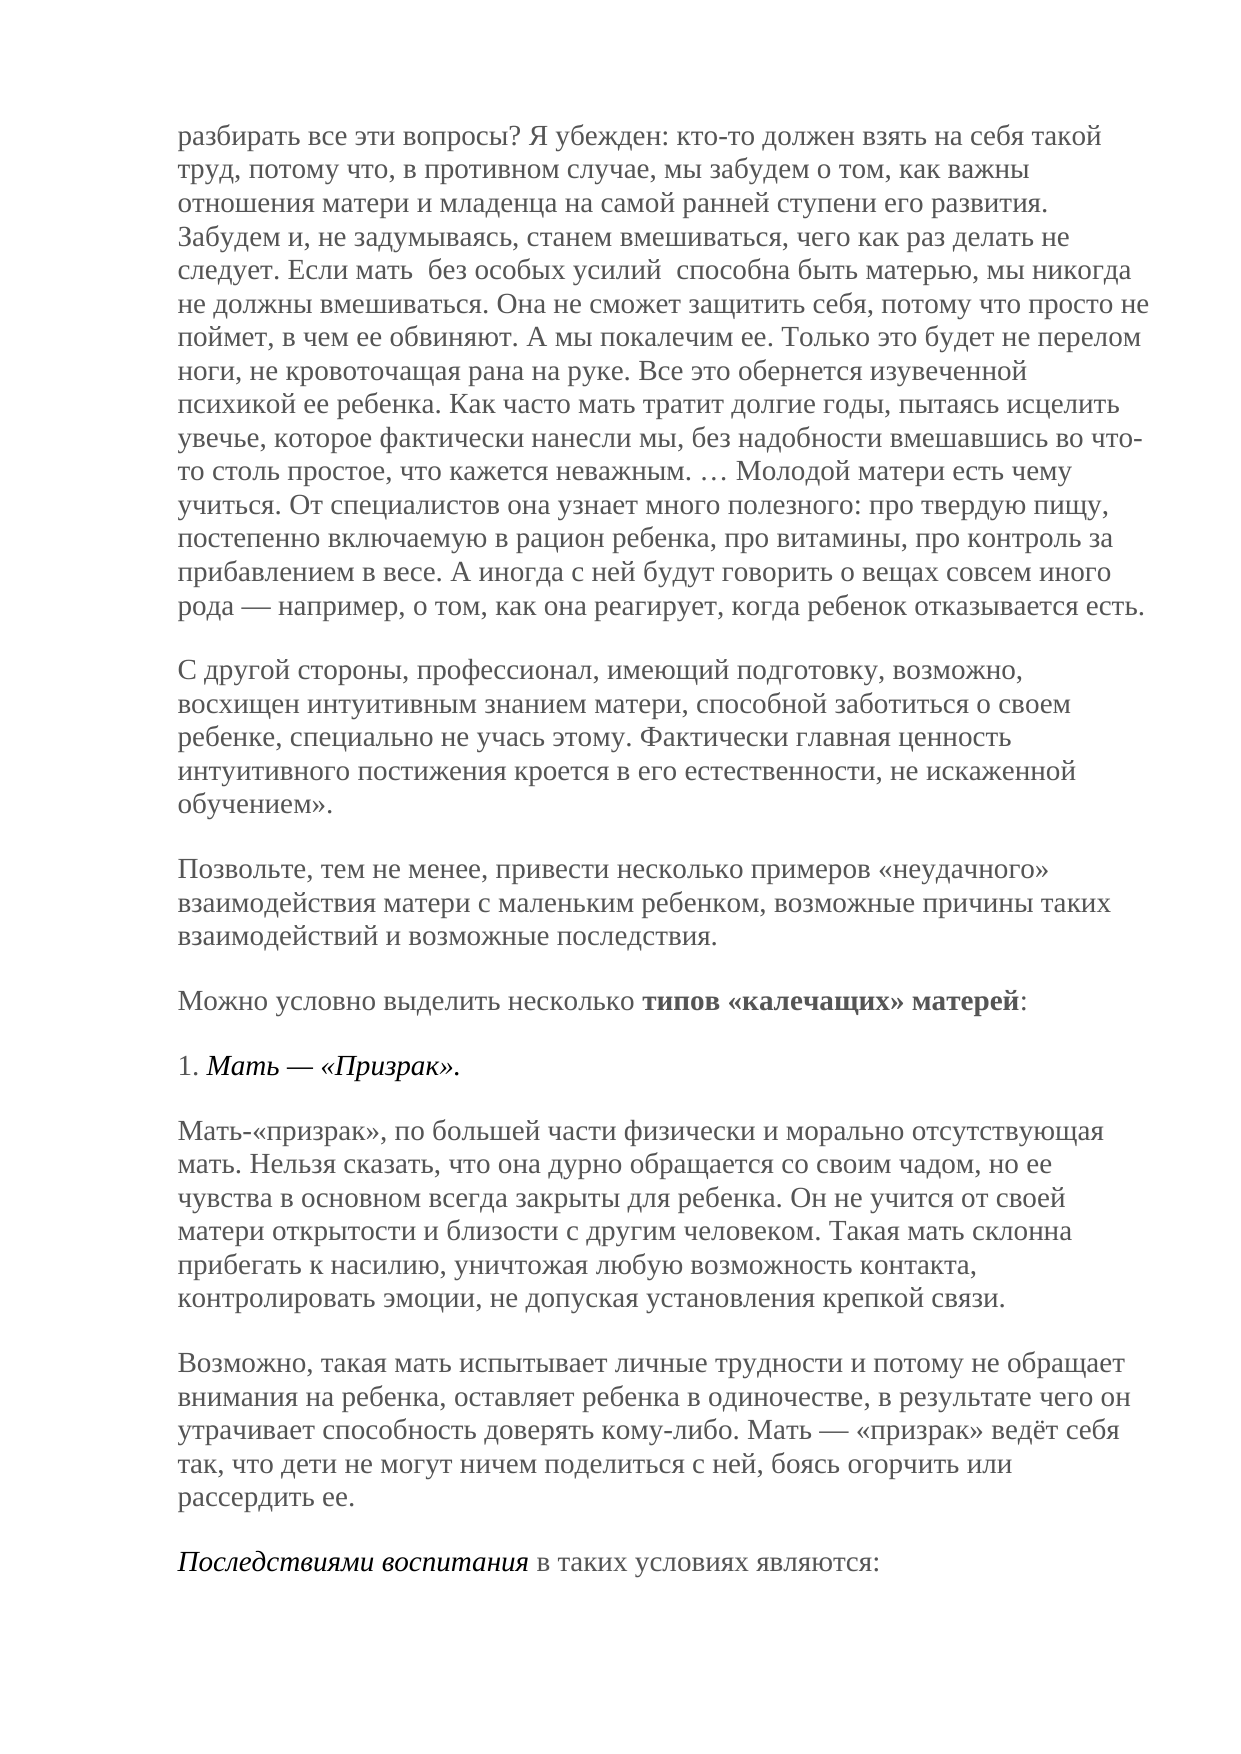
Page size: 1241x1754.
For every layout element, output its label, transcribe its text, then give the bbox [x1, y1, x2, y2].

text Последствиями воспитания в таких условиях являются: [177, 1544, 1152, 1578]
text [177, 118, 1152, 621]
text Позвольте, тем не менее, привести несколько примеров «неудачного» взаимодействия матери с маленьким ребенком, возможные причины таких взаимодействий и возможные последствия. [177, 851, 1152, 952]
text Возможно, такая мать испытывает личные трудности и потому не обращает внимания на ребенка, оставляет ребенка в одиночестве, в результате чего он утрачивает способность доверять кому-либо. Мать — «призрак» ведёт себя так, что дети не могут ничем поделиться с ней, боясь огорчить или рассердить ее. [177, 1345, 1152, 1513]
text С другой стороны, профессионал, имеющий подготовку, возможно, восхищен интуитивным знанием матери, способной заботиться о своем ребенке, специально не учась этому. Фактически главная ценность интуитивного постижения кроется в его естественности, не искаженной обучением». [177, 652, 1152, 820]
text Мать-«призрак», по большей части физически и морально отсутствующая мать. Нельзя сказать, что она дурно обращается со своим чадом, но ее чувства в основном всегда закрыты для ребенка. Он не учится от своей матери открытости и близости с другим человеком. Такая мать склонна прибегать к насилию, уничтожая любую возможность контакта, контролировать эмоции, не допуская установления крепкой связи. [177, 1113, 1152, 1314]
text Можно условно выделить несколько типов «калечащих» матерей: [177, 983, 1152, 1017]
text 1. Мать — «Призрак». [177, 1048, 1152, 1082]
